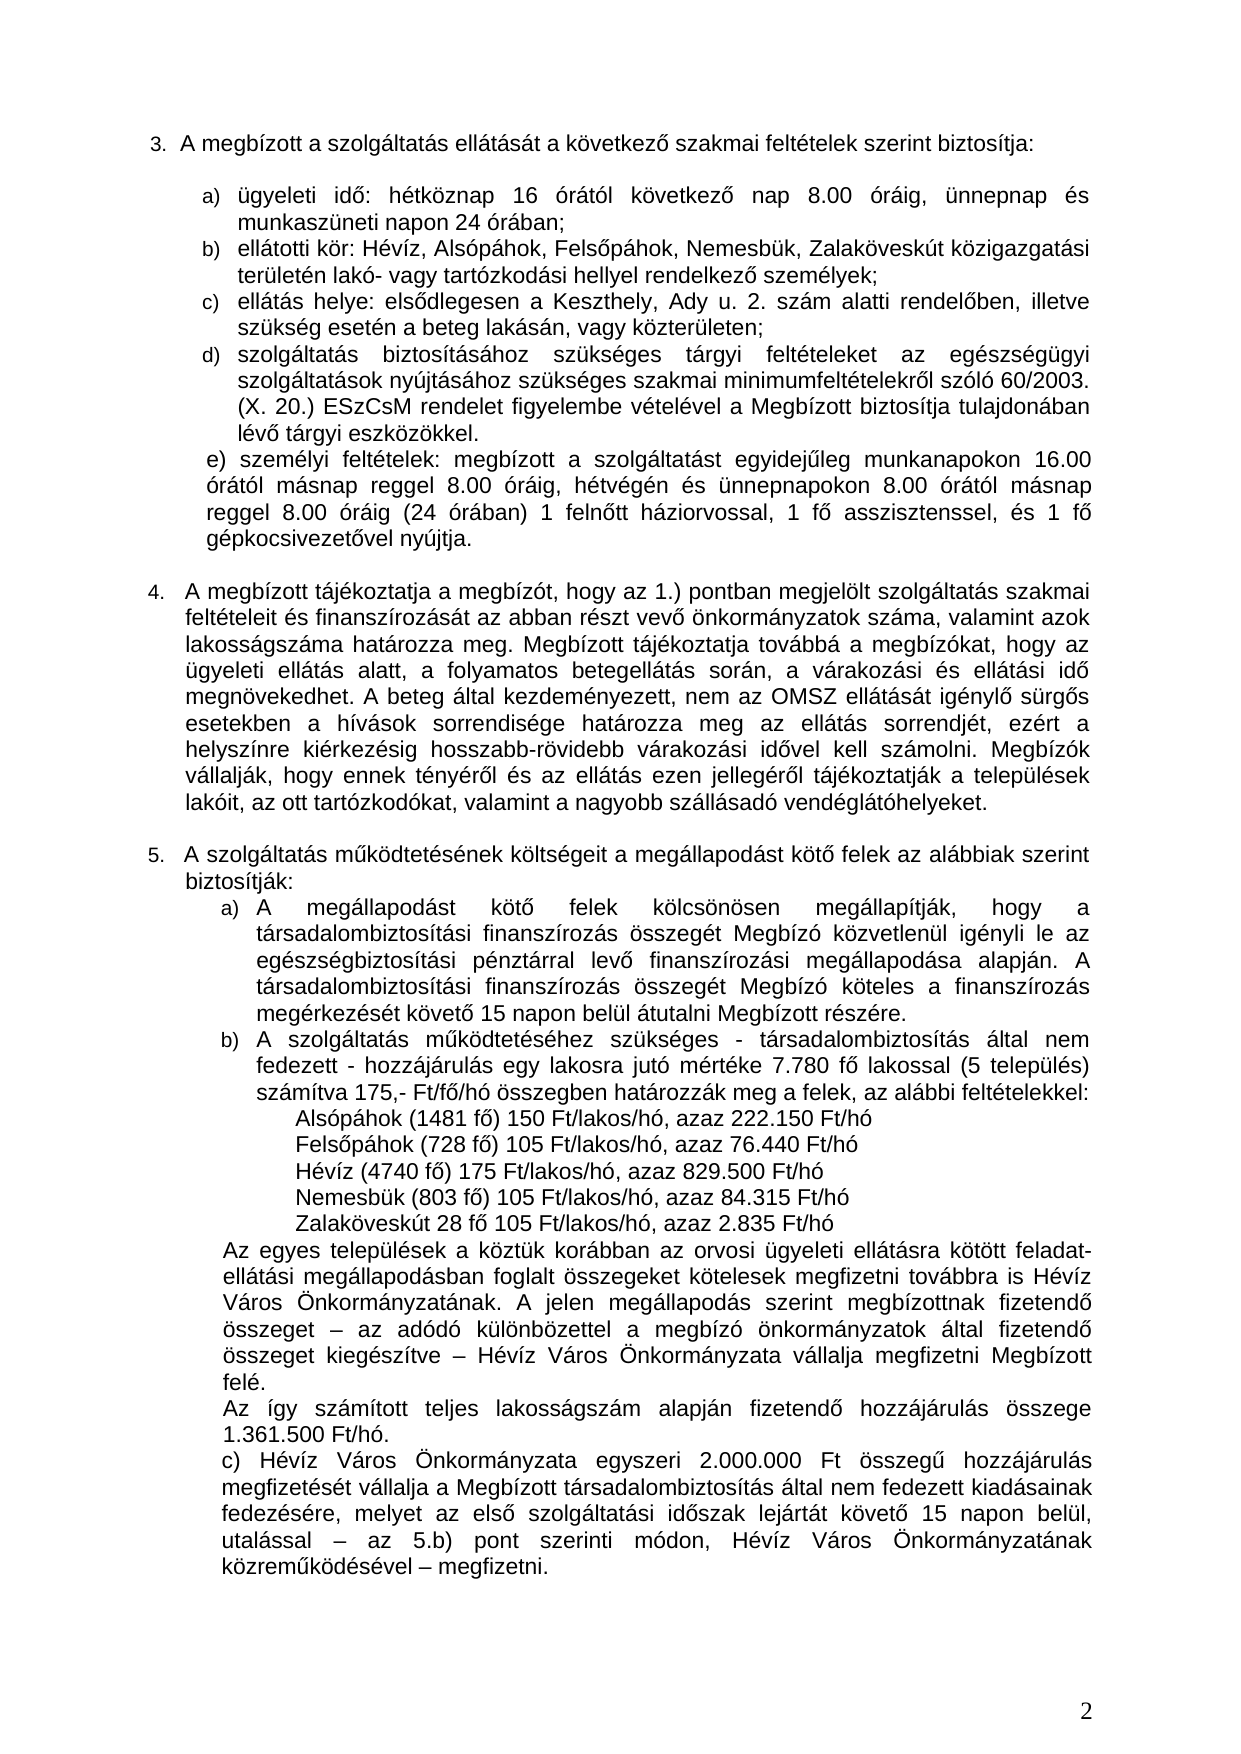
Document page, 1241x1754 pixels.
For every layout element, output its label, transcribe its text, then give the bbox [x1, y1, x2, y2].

text Alsópáhok (1481 fő) 150 Ft/lakos/hó, azaz 222.150 Ft/hó [223, 1105, 1092, 1131]
text c) Hévíz Város Önkormányzata egyszeri 2.000.000 Ft összegű hozzájárulás megfizetését vállalja a Megbízott társadalombiztosítás által nem fedezett kiadásainak fedezésére, melyet az első szolgáltatási időszak lejártát követő 15 napon belül, utalással – az 5.b) pont szerinti módon, Hévíz Város Önkormányzatának közreműködésével – megfizetni. [221, 1447, 1092, 1579]
text Nemesbük (803 fő) 105 Ft/lakos/hó, azaz 84.315 Ft/hó [221, 1184, 1092, 1210]
list A megbízott tájékoztatja a megbízót, hogy az 1.) pontban megjelölt szolgáltatás szakmai feltételeit és finanszírozását az abban részt vevő önkormányzatok száma, valamint azok lakosságszáma határozza meg. Megbízott tájékoztatja továbbá a megbízókat, hogy az ügyeleti ellátás alatt, a folyamatos betegellátás során, a várakozási és ellátási idő megnövekedhet. A beteg által kezdeményezett, nem az OMSZ ellátását igénylő sürgős esetekben a hívások sorrendisége határozza meg az ellátás sorrendjét, ezért a helyszínre kiérkezésig hosszabb-rövidebb várakozási idővel kell számolni. Megbízók vállalják, hogy ennek tényéről és az ellátás ezen jellegéről tájékoztatják a települések lakóit, az ott tartózkodókat, valamint a nagyobb szállásadó vendéglátóhelyeket. [148, 578, 1090, 815]
text Az így számított teljes lakosságszám alapján fizetendő hozzájárulás összege 1.361.500 Ft/hó. [223, 1395, 1092, 1447]
list A megállapodást kötő felek kölcsönösen megállapítják, hogy a társadalombiztosítási finanszírozás összegét Megbízó közvetlenül igényli le az egészségbiztosítási pénztárral levő finanszírozási megállapodása alapján. A társadalombiztosítási finanszírozás összegét Megbízó köteles a finanszírozás megérkezését követő 15 napon belül átutalni Megbízott részére. [221, 894, 1090, 1026]
list ügyeleti idő: hétköznap 16 órától következő nap 8.00 óráig, ünnepnap és munkaszüneti napon 24 órában; [202, 182, 1090, 235]
text Az egyes települések a köztük korábban az orvosi ügyeleti ellátásra kötött feladat-ellátási megállapodásban foglalt összegeket kötelesek megfizetni továbbra is Hévíz Város Önkormányzatának. A jelen megállapodás szerint megbízottnak fizetendő összeget – az adódó különbözettel a megbízó önkormányzatok által fizetendő összeget kiegészítve – Hévíz Város Önkormányzata vállalja megfizetni Megbízott felé. [223, 1237, 1092, 1395]
list ellátotti kör: Hévíz, Alsópáhok, Felsőpáhok, Nemesbük, Zalaköveskút közigazgatási területén lakó- vagy tartózkodási hellyel rendelkező személyek; [202, 235, 1090, 288]
list ellátás helye: elsődlegesen a Keszthely, Ady u. 2. szám alatti rendelőben, illetve szükség esetén a beteg lakásán, vagy közterületen; [202, 288, 1090, 341]
text Hévíz (4740 fő) 175 Ft/lakos/hó, azaz 829.500 Ft/hó [223, 1158, 1092, 1184]
list szolgáltatás biztosításához szükséges tárgyi feltételeket az egészségügyi szolgáltatások nyújtásához szükséges szakmai minimumfeltételekről szóló 60/2003. (X. 20.) ESzCsM rendelet figyelembe vételével a Megbízott biztosítja tulajdonában lévő tárgyi eszközökkel. [202, 341, 1090, 446]
list A szolgáltatás működtetéséhez szükséges - társadalombiztosítás által nem fedezett - hozzájárulás egy lakosra jutó mértéke 7.780 fő lakossal (5 település) számítva 175,- Ft/fő/hó összegben határozzák meg a felek, az alábbi feltételekkel: [221, 1026, 1090, 1105]
text Felsőpáhok (728 fő) 105 Ft/lakos/hó, azaz 76.440 Ft/hó [223, 1131, 1092, 1158]
list A szolgáltatás működtetésének költségeit a megállapodást kötő felek az alábbiak szerint biztosítják: [148, 841, 1090, 894]
text e) személyi feltételek: megbízott a szolgáltatást egyidejűleg munkanapokon 16.00 órától másnap reggel 8.00 óráig, hétvégén és ünnepnapokon 8.00 órától másnap reggel 8.00 óráig (24 órában) 1 felnőtt háziorvossal, 1 fő asszisztenssel, és 1 fő gépkocsivezetővel nyújtja. [206, 446, 1092, 551]
text Zalaköveskút 28 fő 105 Ft/lakos/hó, azaz 2.835 Ft/hó [223, 1210, 1092, 1237]
list A megbízott a szolgáltatás ellátását a következő szakmai feltételek szerint biztosítja: [150, 130, 1092, 156]
